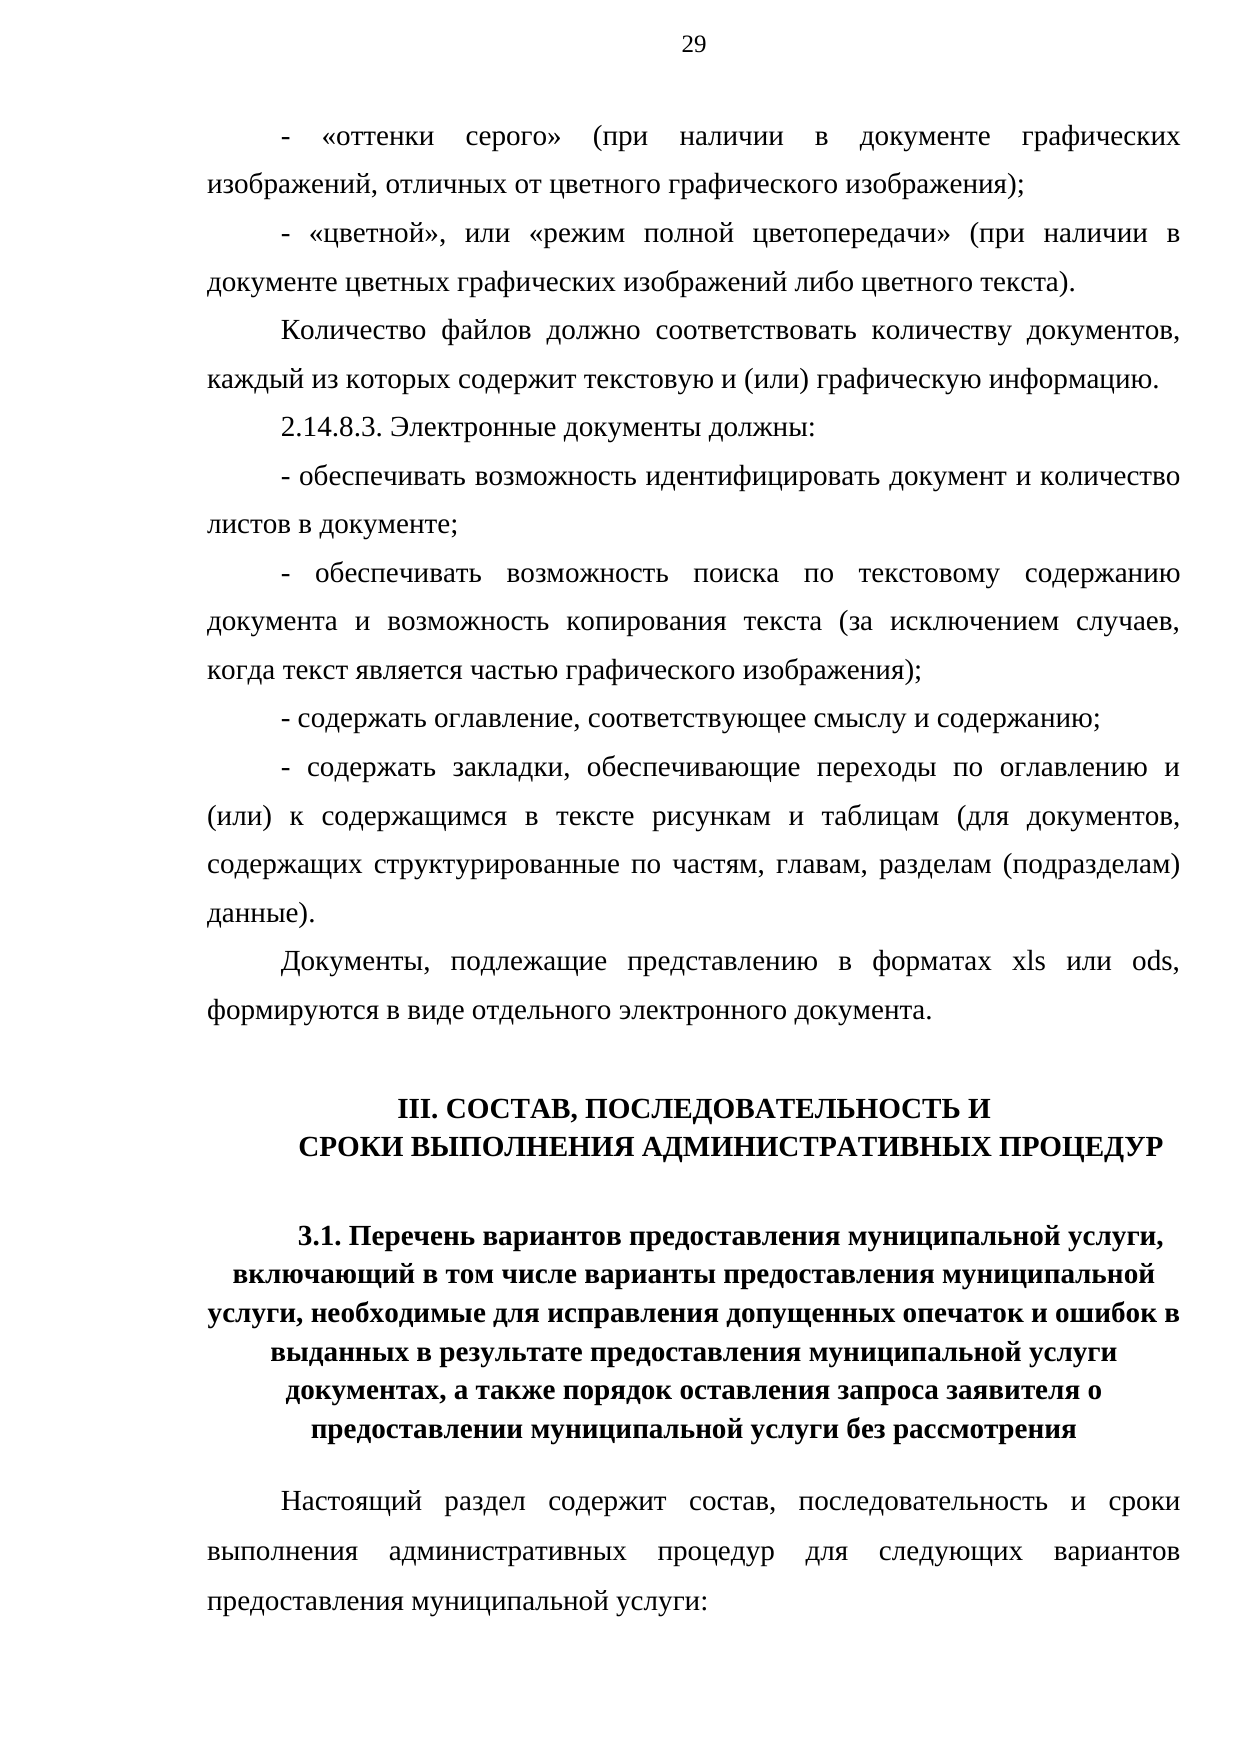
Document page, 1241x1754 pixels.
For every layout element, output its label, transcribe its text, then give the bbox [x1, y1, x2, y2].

text 3.1. Перечень вариантов предоставления муниципальной услуги, включающий в том числе варианты предоставления муниципальной услуги, необходимые для исправления допущенных опечаток и ошибок в выданных в результате предоставления муниципальной услуги документах, а также порядок оставления запроса заявителя о предоставлении муниципальной услуги без рассмотрения [207, 1218, 1181, 1444]
text - содержать оглавление, соответствующее смыслу и содержанию; [207, 701, 1181, 734]
text Настоящий раздел содержит состав, последовательность и сроки выполнения административных процедур для следующих вариантов предоставления муниципальной услуги: [207, 1483, 1181, 1617]
text - содержать закладки, обеспечивающие переходы по оглавлению и (или) к содержащимся в тексте рисункам и таблицам (для документов, содержащих структурированные по частям, главам, разделам (подразделам) данные). [207, 749, 1181, 928]
text - обеспечивать возможность поиска по текстовому содержанию документа и возможность копирования текста (за исключением случаев, когда текст является частью графического изображения); [207, 555, 1181, 686]
text 2.14.8.3. Электронные документы должны: [207, 409, 1181, 443]
text - «цветной», или «режим полной цветопередачи» (при наличии в документе цветных графических изображений либо цветного текста). [207, 215, 1181, 297]
text Документы, подлежащие представлению в форматах xls или ods, формируются в виде отдельного электронного документа. [207, 943, 1181, 1025]
text III. СОСТАВ, ПОСЛЕДОВАТЕЛЬНОСТЬ И [207, 1091, 1181, 1124]
text - обеспечивать возможность идентифицировать документ и количество листов в документе; [207, 458, 1181, 540]
text - «оттенки серого» (при наличии в документе графических изображений, отличных от цветного графического изображения); [207, 118, 1181, 200]
text СРОКИ ВЫПОЛНЕНИЯ АДМИНИСТРАТИВНЫХ ПРОЦЕДУР [207, 1129, 1181, 1163]
text Количество файлов должно соответствовать количеству документов, каждый из которых содержит текстовую и (или) графическую информацию. [207, 312, 1181, 394]
